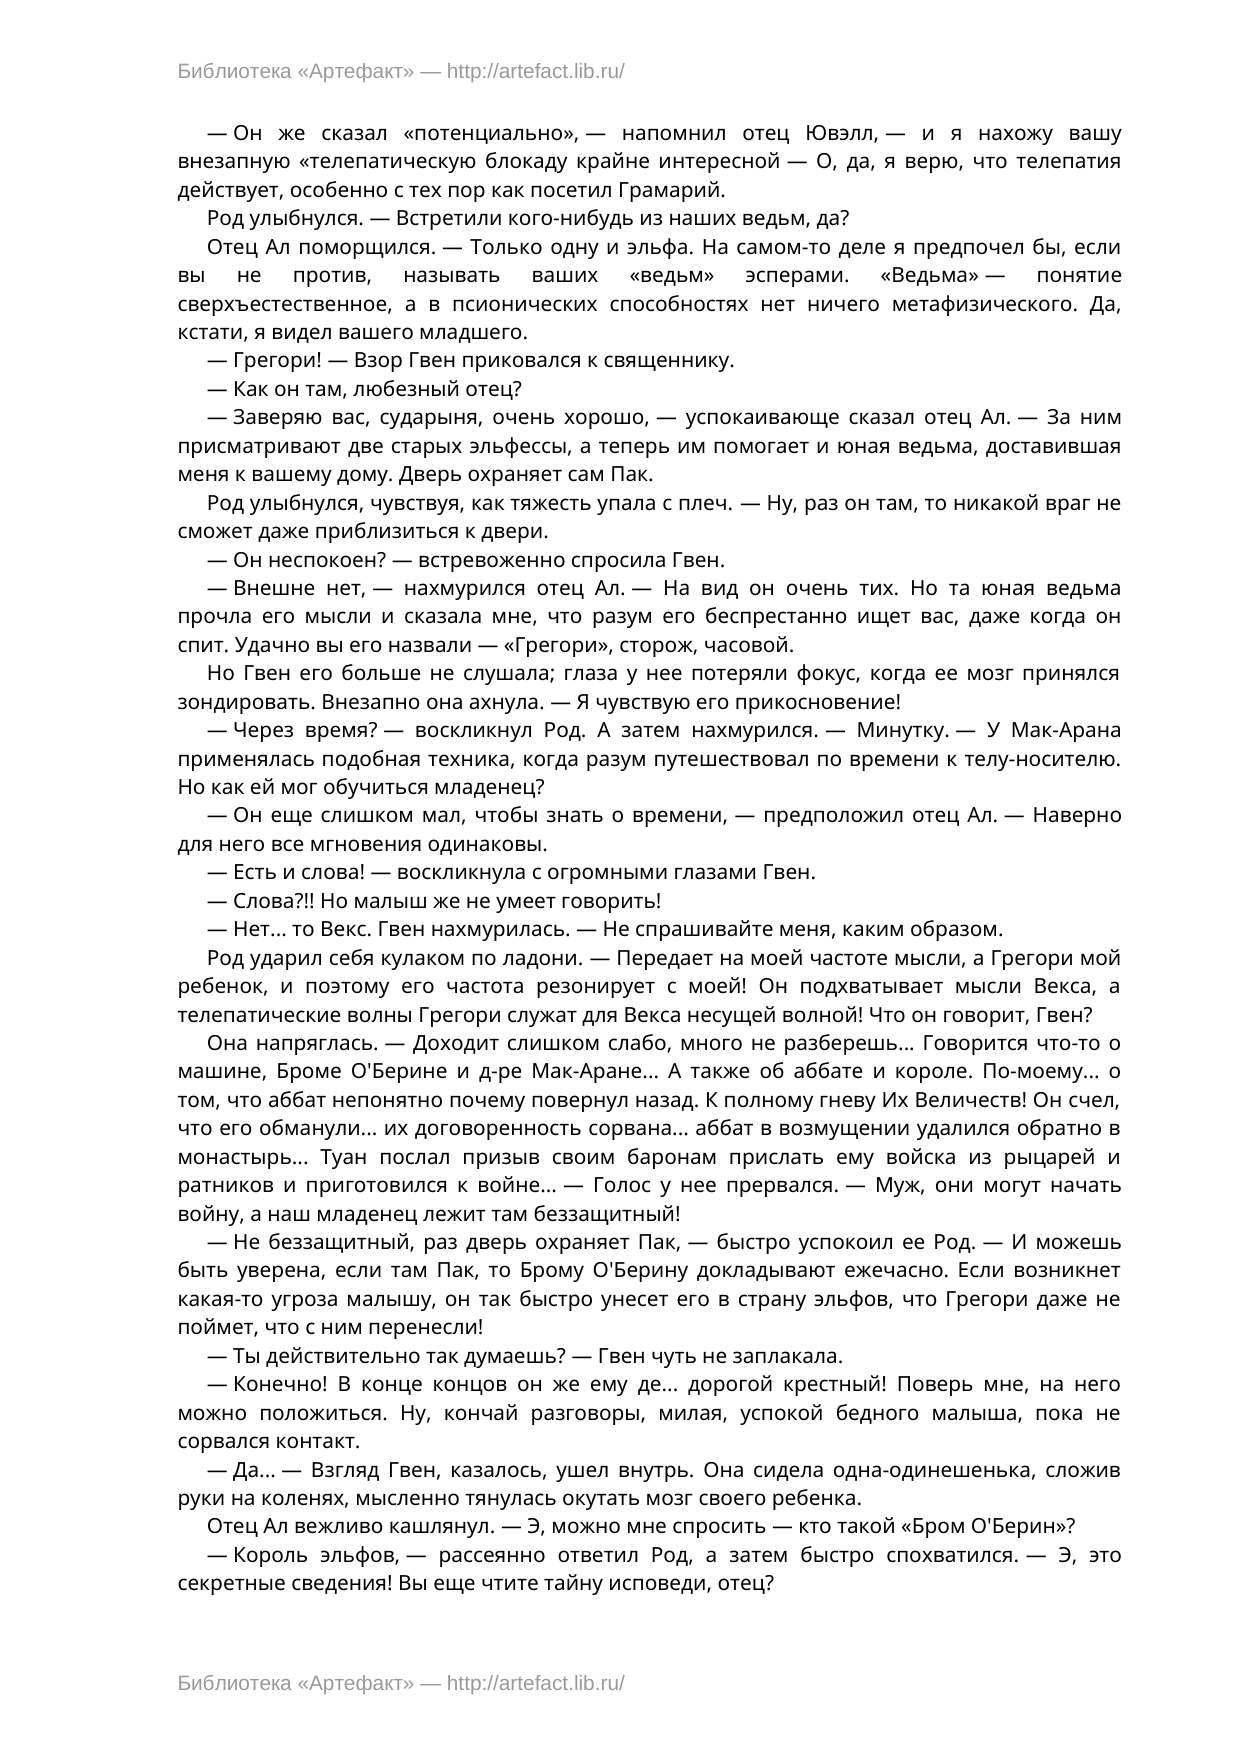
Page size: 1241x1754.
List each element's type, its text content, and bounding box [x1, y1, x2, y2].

text — Грегори! — Взор Гвен приковался к священнику. [177, 346, 1122, 374]
text — Заверяю вас, сударыня, очень хорошо, — успокаивающе сказал отец Ал. — За ним присматривают две старых эльфессы, а теперь им помогает и юная ведьма, доставившая меня к вашему дому. Дверь охраняет сам Пак. [177, 402, 1122, 488]
text — Внешне нет, — нахмурился отец Ал. — На вид он очень тих. Но та юная ведьма прочла его мысли и сказала мне, что разум его беспрестанно ищет вас, даже когда он спит. Удачно вы его назвали — «Грегори», сторож, часовой. [177, 573, 1122, 658]
text — Как он там, любезный отец? [177, 374, 1122, 402]
text — Нет... то Векс. Гвен нахмурилась. — Не спрашивайте меня, каким образом. [177, 914, 1122, 943]
text — Он еще слишком мал, чтобы знать о времени, — предположил отец Ал. — Наверно для него все мгновения одинаковы. [177, 801, 1122, 857]
text — Слова?!! Но малыш же не умеет говорить! [177, 886, 1122, 914]
text Она напряглась. — Доходит слишком слабо, много не разберешь... Говорится что-то о машине, Броме О'Берине и д-ре Мак-Аране... А также об аббате и короле. По-моему... о том, что аббат непонятно почему повернул назад. К полному гневу Их Величеств! Он счел, что его обманули... их договоренность сорвана... аббат в возмущении удалился обратно в монастырь... Туан послал призыв своим баронам прислать ему войска из рыцарей и ратников и приготовился к войне... — Голос у нее прервался. — Муж, они могут начать войну, а наш младенец лежит там беззащитный! [177, 1028, 1122, 1227]
text — Он неспокоен? — встревоженно спросила Гвен. [177, 545, 1122, 573]
text Отец Ал вежливо кашлянул. — Э, можно мне спросить — кто такой «Бром О'Берин»? [177, 1512, 1122, 1540]
text — Ты действительно так думаешь? — Гвен чуть не заплакала. [177, 1341, 1122, 1369]
text Род улыбнулся, чувствуя, как тяжесть упала с плеч. — Ну, раз он там, то никакой враг не сможет даже приблизиться к двери. [177, 488, 1122, 545]
text — Король эльфов, — рассеянно ответил Род, а затем быстро спохватился. — Э, это секретные сведения! Вы еще чтите тайну исповеди, отец? [177, 1540, 1122, 1597]
text Род ударил себя кулаком по ладони. — Передает на моей частоте мысли, а Грегори мой ребенок, и поэтому его частота резонирует с моей! Он подхватывает мысли Векса, а телепатические волны Грегори служат для Векса несущей волной! Что он говорит, Гвен? [177, 943, 1122, 1028]
text — Он же сказал «потенциально», — напомнил отец Ювэлл, — и я нахожу вашу внезапную «телепатическую блокаду крайне интересной — О, да, я верю, что телепатия действует, особенно с тех пор как посетил Грамарий. [177, 118, 1122, 203]
text — Через время? — воскликнул Род. А затем нахмурился. — Минутку. — У Мак-Арана применялась подобная техника, когда разум путешествовал по времени к телу-носителю. Но как ей мог обучиться младенец? [177, 715, 1122, 801]
text Но Гвен его больше не слушала; глаза у нее потеряли фокус, когда ее мозг принялся зондировать. Внезапно она ахнула. — Я чувствую его прикосновение! [177, 658, 1122, 715]
text — Есть и слова! — воскликнула с огромными глазами Гвен. [177, 857, 1122, 886]
text Род улыбнулся. — Встретили кого-нибудь из наших ведьм, да? [177, 203, 1122, 232]
text — Да... — Взгляд Гвен, казалось, ушел внутрь. Она сидела одна-одинешенька, сложив руки на коленях, мысленно тянулась окутать мозг своего ребенка. [177, 1455, 1122, 1512]
text — Конечно! В конце концов он же ему де... дорогой крестный! Поверь мне, на него можно положиться. Ну, кончай разговоры, милая, успокой бедного малыша, пока не сорвался контакт. [177, 1369, 1122, 1455]
text Отец Ал поморщился. — Только одну и эльфа. На самом-то деле я предпочел бы, если вы не против, называть ваших «ведьм» эсперами. «Ведьма» — понятие сверхъестественное, а в псионических способностях нет ничего метафизического. Да, кстати, я видел вашего младшего. [177, 232, 1122, 346]
text — Не беззащитный, раз дверь охраняет Пак, — быстро успокоил ее Род. — И можешь быть уверена, если там Пак, то Брому О'Берину докладывают ежечасно. Если возникнет какая-то угроза малышу, он так быстро унесет его в страну эльфов, что Грегори даже не поймет, что с ним перенесли! [177, 1227, 1122, 1341]
